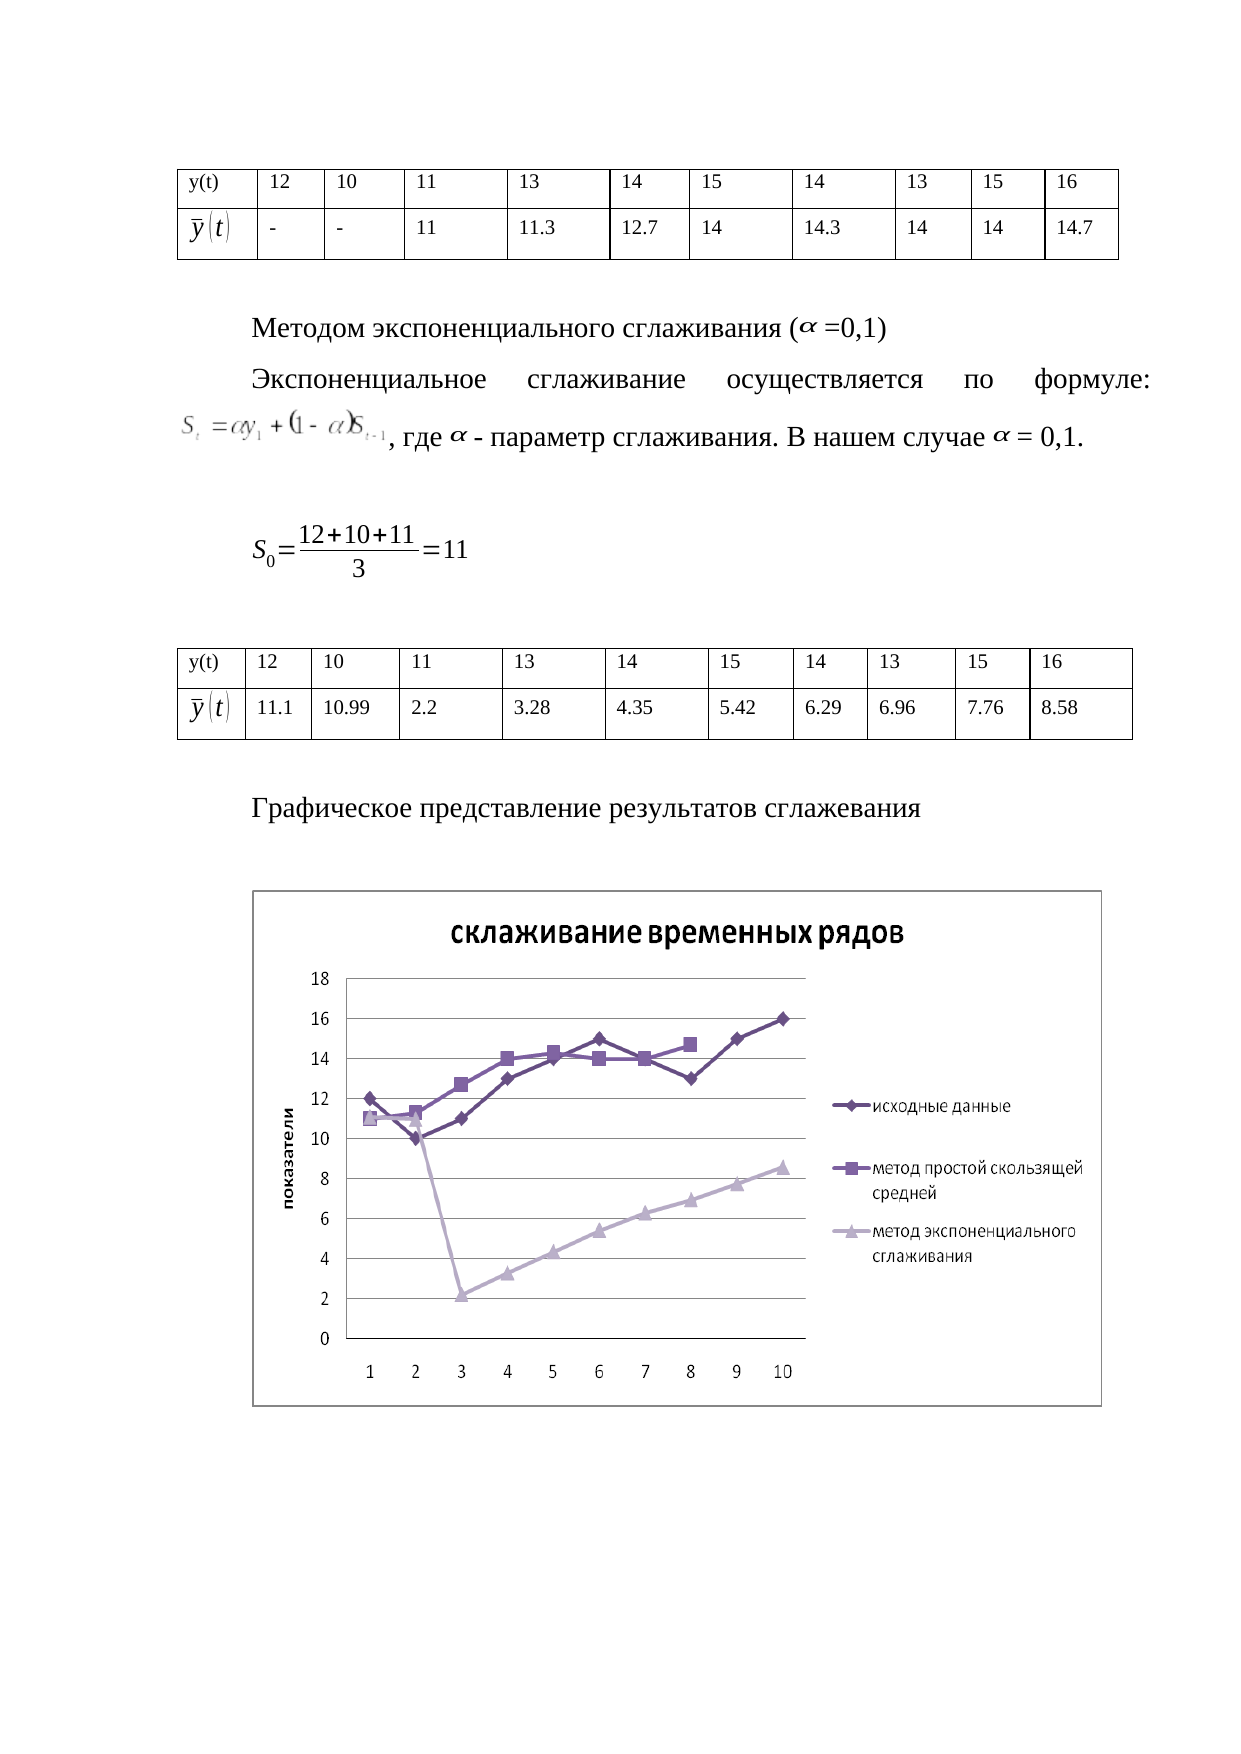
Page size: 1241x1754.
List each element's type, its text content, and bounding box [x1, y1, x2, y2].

table_header 13 [868, 649, 955, 688]
table_cell 8.58 [1031, 689, 1132, 739]
table_cell 5.42 [709, 689, 793, 739]
table_cell 7.76 [956, 689, 1029, 739]
table_header 16 [1046, 170, 1118, 208]
table_cell 4.35 [606, 689, 708, 739]
table_header 13 [503, 649, 605, 688]
table_cell 14 [690, 209, 792, 259]
table_header 12 [258, 170, 324, 208]
table_header 14 [606, 649, 708, 688]
table_header 11 [400, 649, 502, 688]
table_header 15 [956, 649, 1029, 688]
table_header 13 [896, 170, 971, 208]
table_cell 11 [405, 209, 507, 259]
table_header y(t) [178, 649, 245, 688]
table_header 15 [709, 649, 793, 688]
table_cell 11.3 [508, 209, 609, 259]
table_header 11 [405, 170, 507, 208]
text Экспоненциальное сглаживание осуществляется по формуле:, где - параметр сглаживания. В нашем случае = 0,1. [177, 361, 1152, 452]
table_cell 14.3 [793, 209, 895, 259]
table_cell 14.7 [1046, 209, 1118, 259]
table_cell 14 [972, 209, 1044, 259]
table_cell 14 [896, 209, 971, 259]
table_cell 6.96 [868, 689, 955, 739]
table_header 16 [1031, 649, 1132, 688]
table_cell 12.7 [611, 209, 689, 259]
table_header 12 [246, 649, 311, 688]
table_header 13 [508, 170, 609, 208]
table_cell 6.29 [794, 689, 867, 739]
table_cell - [258, 209, 324, 259]
picture [251, 890, 1102, 1407]
table_cell 2.2 [400, 689, 502, 739]
table_header 10 [325, 170, 404, 208]
table_header 14 [611, 170, 689, 208]
table_header 10 [312, 649, 399, 688]
table_cell 11.1 [246, 689, 311, 739]
text Методом экспоненциального сглаживания (=0,1) [177, 310, 1152, 344]
table_header 14 [793, 170, 895, 208]
table_header 15 [690, 170, 792, 208]
table_cell 3.28 [503, 689, 605, 739]
table_cell 10.99 [312, 689, 399, 739]
table_cell [178, 209, 257, 259]
table_cell - [325, 209, 404, 259]
table_header 15 [972, 170, 1044, 208]
table_header y(t) [178, 170, 257, 208]
table_header 14 [794, 649, 867, 688]
text Графическое представление результатов сглажевания [177, 790, 1152, 824]
table_cell [178, 689, 245, 739]
